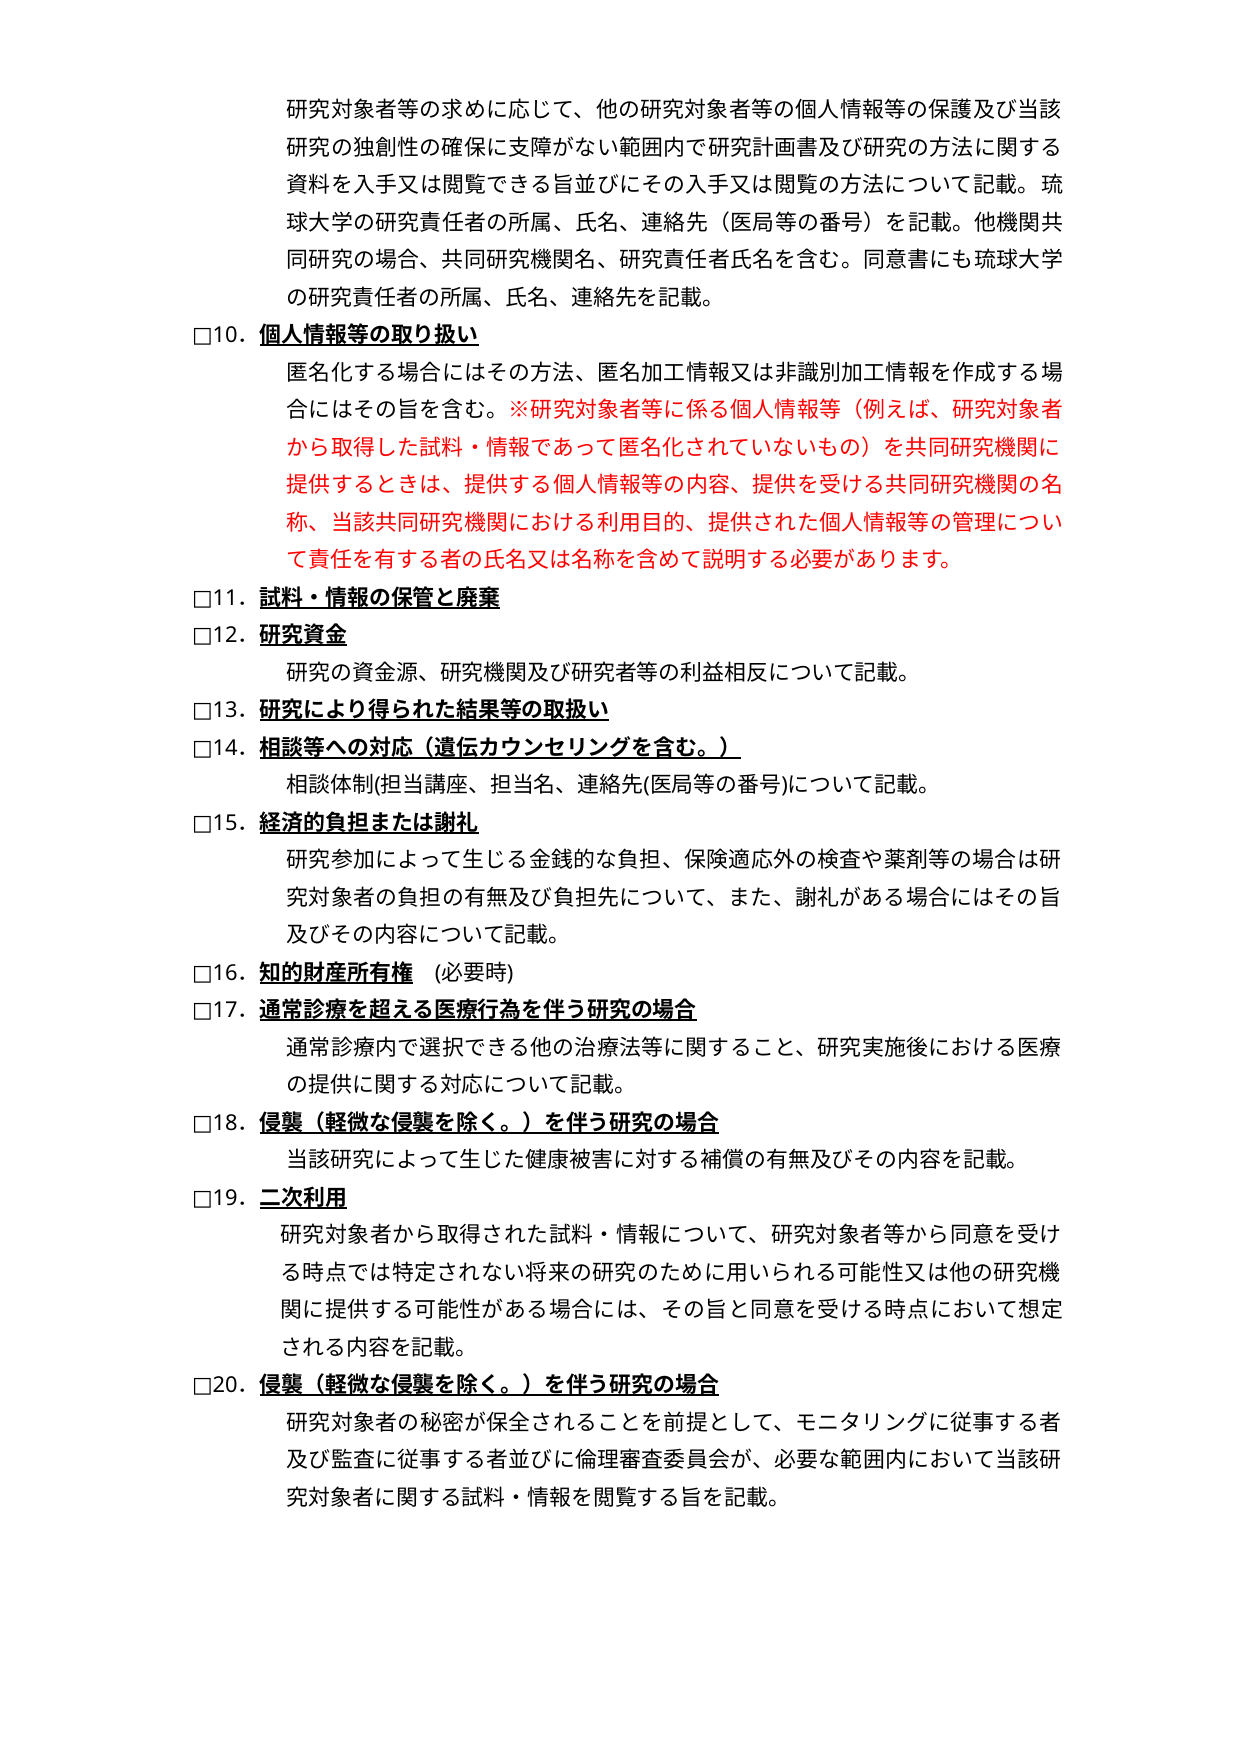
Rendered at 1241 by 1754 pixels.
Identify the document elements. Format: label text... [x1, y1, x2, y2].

text 当該研究によって生じた健康被害に対する補償の有無及びその内容を記載。 [177, 1139, 1063, 1177]
text □11．試料・情報の保管と廃棄 [177, 577, 1063, 614]
list 研究参加によって生じる金銭的な負担、保険適応外の検査や薬剤等の場合は研究対象者の負担の有無及び負担先について、また、謝礼がある場合にはその旨及びその内容について記載。 [287, 839, 1063, 952]
list 研究対象者の秘密が保全されることを前提として、モニタリングに従事する者及び監査に従事する者並びに倫理審査委員会が、必要な範囲内において当該研究対象者に関する試料・情報を閲覧する旨を記載。 [287, 1402, 1063, 1514]
text □10．個人情報等の取り扱い [177, 314, 1063, 352]
text □12．研究資金 [177, 614, 1063, 652]
text 研究対象者から取得された試料・情報について、研究対象者等から同意を受ける時点では特定されない将来の研究のために用いられる可能性又は他の研究機関に提供する可能性がある場合には、その旨と同意を受ける時点において想定される内容を記載。 [280, 1214, 1063, 1364]
text □13．研究により得られた結果等の取扱い [177, 689, 1063, 727]
list 通常診療内で選択できる他の治療法等に関すること、研究実施後における医療の提供に関する対応について記載。 [287, 1027, 1063, 1102]
text □17．通常診療を超える医療行為を伴う研究の場合 [177, 989, 1063, 1027]
list 相談体制(担当講座、担当名、連絡先(医局等の番号)について記載。 [287, 764, 1063, 802]
list 匿名化する場合にはその方法、匿名加工情報又は非識別加工情報を作成する場合にはその旨を含む。※研究対象者等に係る個人情報等（例えば、研究対象者から取得した試料・情報であって匿名化されていないもの）を共同研究機関に提供するときは、提供する個人情報等の内容、提供を受ける共同研究機関の名称、当該共同研究機関における利用目的、提供された個人情報等の管理について責任を有する者の氏名又は名称を含めて説明する必要があります。 [287, 352, 1063, 577]
text □20．侵襲（軽微な侵襲を除く。）を伴う研究の場合 [177, 1364, 1063, 1402]
text □19．二次利用 [177, 1177, 1063, 1214]
text □14．相談等への対応（遺伝カウンセリングを含む。） [177, 727, 1063, 764]
text □18．侵襲（軽微な侵襲を除く。）を伴う研究の場合 [177, 1102, 1063, 1139]
text 研究の資金源、研究機関及び研究者等の利益相反について記載。 [177, 652, 1063, 689]
list 研究対象者等の求めに応じて、他の研究対象者等の個人情報等の保護及び当該研究の独創性の確保に支障がない範囲内で研究計画書及び研究の方法に関する資料を入手又は閲覧できる旨並びにその入手又は閲覧の方法について記載。琉球大学の研究責任者の所属、氏名、連絡先（医局等の番号）を記載。他機関共同研究の場合、共同研究機関名、研究責任者氏名を含む。同意書にも琉球大学の研究責任者の所属、氏名、連絡先を記載。 [287, 89, 1063, 314]
text □16．知的財産所有権 (必要時) [177, 952, 1063, 989]
text □15．経済的負担または謝礼 [177, 802, 1063, 839]
